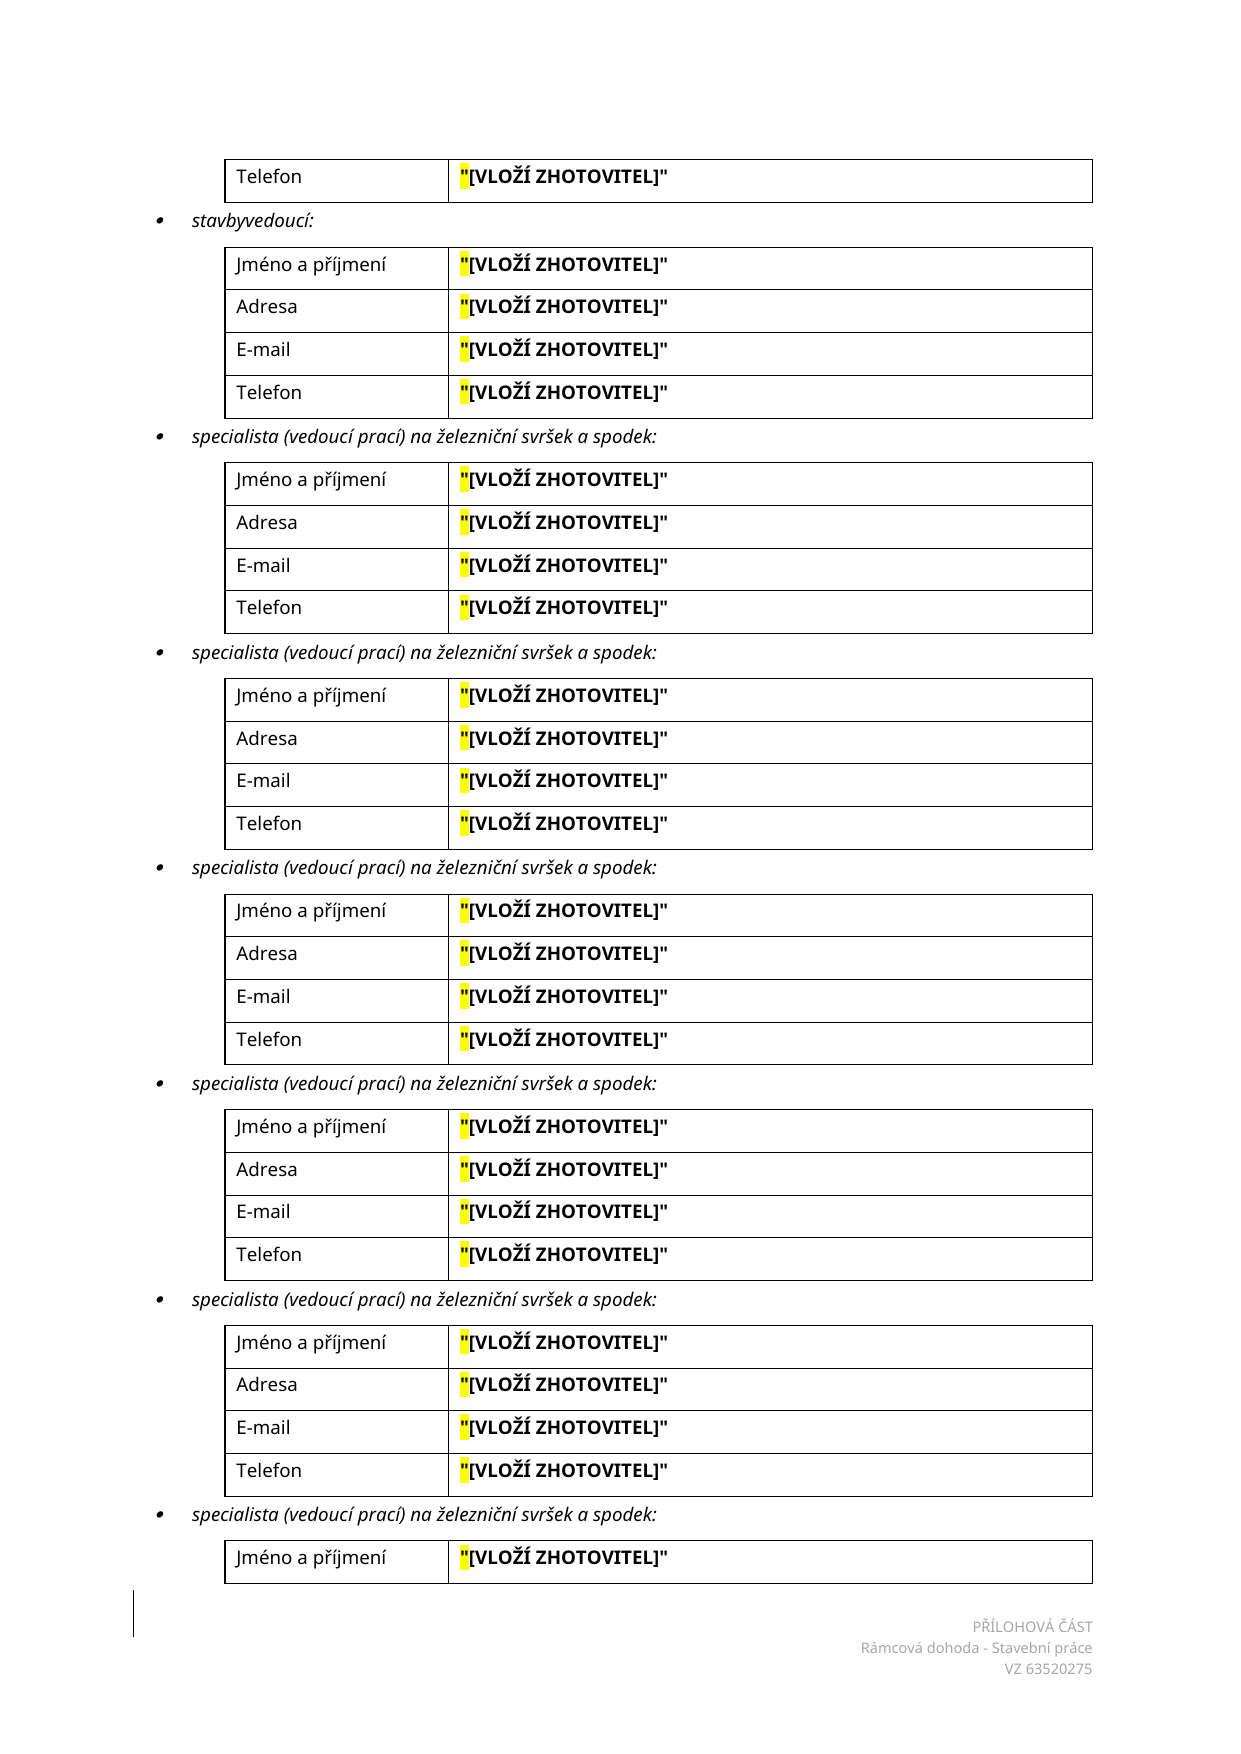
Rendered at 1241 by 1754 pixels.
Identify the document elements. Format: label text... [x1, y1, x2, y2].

table_cell Adresa [226, 1369, 448, 1410]
list specialista (vedoucí prací) na železniční svršek a spodek: [155, 418, 1093, 450]
list specialista (vedoucí prací) na železniční svršek a spodek: [155, 634, 1093, 665]
table_cell Adresa [226, 937, 448, 979]
table_cell E-mail [226, 1411, 448, 1453]
table_cell [449, 764, 1092, 806]
table_cell Telefon [226, 1454, 448, 1496]
table_cell Telefon [226, 807, 448, 849]
table_cell [449, 591, 1092, 633]
list specialista (vedoucí prací) na železniční svršek a spodek: [155, 850, 1093, 881]
table_cell [449, 980, 1092, 1022]
table_cell Adresa [226, 290, 448, 332]
table_cell [449, 290, 1092, 332]
table_header [449, 248, 1092, 289]
table_cell [449, 1238, 1092, 1280]
table_cell [449, 1454, 1092, 1496]
table_cell Adresa [226, 722, 448, 763]
table_header [449, 463, 1092, 505]
table_cell Telefon [226, 1023, 448, 1064]
table_header Jméno a příjmení [226, 1110, 448, 1152]
table_header [449, 679, 1092, 721]
table_header Jméno a příjmení [226, 1541, 448, 1583]
table_cell [449, 722, 1092, 763]
list stavbyvedoucí: [155, 203, 1093, 234]
list specialista (vedoucí prací) na železniční svršek a spodek: [155, 1281, 1093, 1312]
table_cell [449, 1153, 1092, 1194]
list specialista (vedoucí prací) na železniční svršek a spodek: [155, 1497, 1093, 1528]
table_cell Adresa [226, 506, 448, 548]
table_header Jméno a příjmení [226, 248, 448, 289]
table_cell E-mail [226, 549, 448, 590]
table_cell E-mail [226, 333, 448, 375]
table_header Jméno a příjmení [226, 895, 448, 936]
list specialista (vedoucí prací) na železniční svršek a spodek: [155, 1065, 1093, 1097]
table_cell E-mail [226, 764, 448, 806]
table_cell Telefon [226, 376, 448, 417]
table_cell Telefon [226, 591, 448, 633]
table_header [449, 1110, 1092, 1152]
table_cell Telefon [226, 160, 448, 202]
table_header Jméno a příjmení [226, 463, 448, 505]
table_header Jméno a příjmení [226, 679, 448, 721]
table_cell [449, 549, 1092, 590]
table_cell [449, 1196, 1092, 1237]
table_cell E-mail [226, 980, 448, 1022]
table_cell [449, 1023, 1092, 1064]
table_header [449, 1326, 1092, 1367]
table_cell [449, 160, 1092, 202]
table_cell Adresa [226, 1153, 448, 1194]
table_cell [449, 807, 1092, 849]
table_cell [449, 506, 1092, 548]
table_cell [449, 1369, 1092, 1410]
table_cell [449, 376, 1092, 417]
table_cell [449, 1411, 1092, 1453]
table_header [449, 895, 1092, 936]
table_cell Telefon [226, 1238, 448, 1280]
table_header [449, 1541, 1092, 1583]
table_header Jméno a příjmení [226, 1326, 448, 1367]
table_cell E-mail [226, 1196, 448, 1237]
table_cell [449, 333, 1092, 375]
table_cell [449, 937, 1092, 979]
